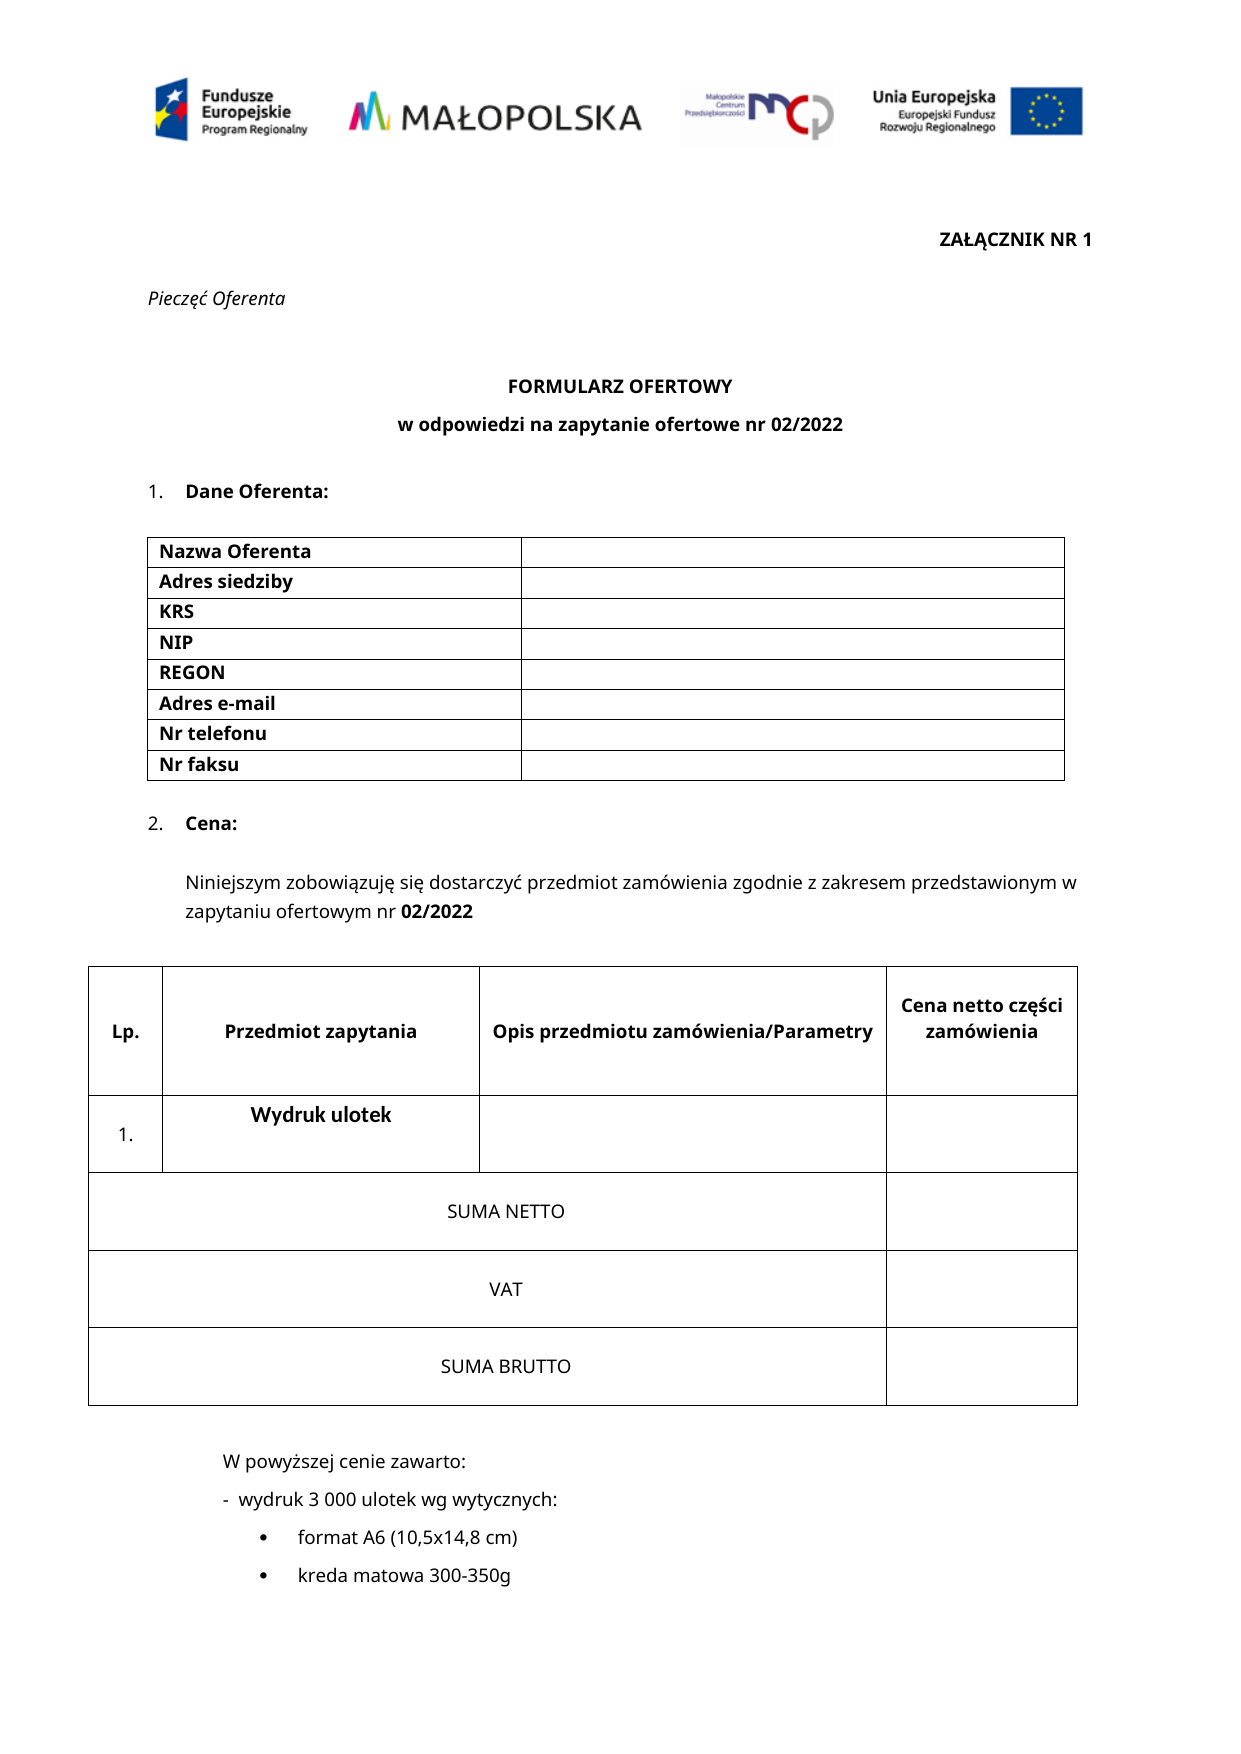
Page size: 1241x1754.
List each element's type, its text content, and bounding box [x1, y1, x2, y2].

list Niniejszym zobowiązuję się dostarczyć przedmiot zamówienia zgodnie z zakresem przedstawionym w zapytaniu ofertowym nr 02/2022 [185, 869, 1093, 924]
table_cell [522, 660, 1064, 689]
table_cell Wydruk ulotek [163, 1096, 479, 1172]
picture [147, 73, 1093, 145]
table_cell NIP [148, 629, 521, 658]
text ZAŁĄCZNIK NR 1 [148, 227, 1093, 252]
table_cell Nr faksu [148, 751, 521, 780]
table_header Cena netto części zamówienia [887, 967, 1077, 1095]
list - wydruk 3 000 ulotek wg wytycznych: [223, 1486, 1093, 1512]
table_cell Nr telefonu [148, 720, 521, 750]
table_header Opis przedmiotu zamówienia/Parametry [480, 967, 886, 1095]
table_cell [887, 1096, 1077, 1172]
table_cell [887, 1328, 1077, 1404]
text w odpowiedzi na zapytanie ofertowe nr 02/2022 [148, 411, 1093, 437]
list Cena: [148, 811, 1093, 836]
table_cell [480, 1096, 886, 1172]
table_cell [522, 599, 1064, 628]
table_cell VAT [89, 1251, 886, 1327]
table_header Nazwa Oferenta [148, 538, 521, 567]
table_cell Adres siedziby [148, 568, 521, 598]
table_cell 1. [89, 1096, 162, 1172]
table_header [522, 538, 1064, 567]
table_cell [887, 1173, 1077, 1250]
table_header Lp. [89, 967, 162, 1095]
list Dane Oferenta: [148, 478, 1093, 504]
list kreda matowa 300-350g [260, 1563, 1093, 1588]
text FORMULARZ OFERTOWY [148, 373, 1093, 398]
text Pieczęć Oferenta [148, 285, 1093, 311]
table_cell [522, 751, 1064, 780]
list W powyższej cenie zawarto: [223, 1448, 1093, 1473]
table_cell SUMA BRUTTO [89, 1328, 886, 1404]
table_cell [522, 720, 1064, 750]
table_cell [522, 690, 1064, 719]
table_cell SUMA NETTO [89, 1173, 886, 1250]
table_cell Adres e-mail [148, 690, 521, 719]
table_cell [522, 568, 1064, 598]
table_header Przedmiot zapytania [163, 967, 479, 1095]
table_cell [522, 629, 1064, 658]
list format A6 (10,5x14,8 cm) [260, 1524, 1093, 1550]
table_cell KRS [148, 599, 521, 628]
table_cell REGON [148, 660, 521, 689]
table_cell [887, 1251, 1077, 1327]
